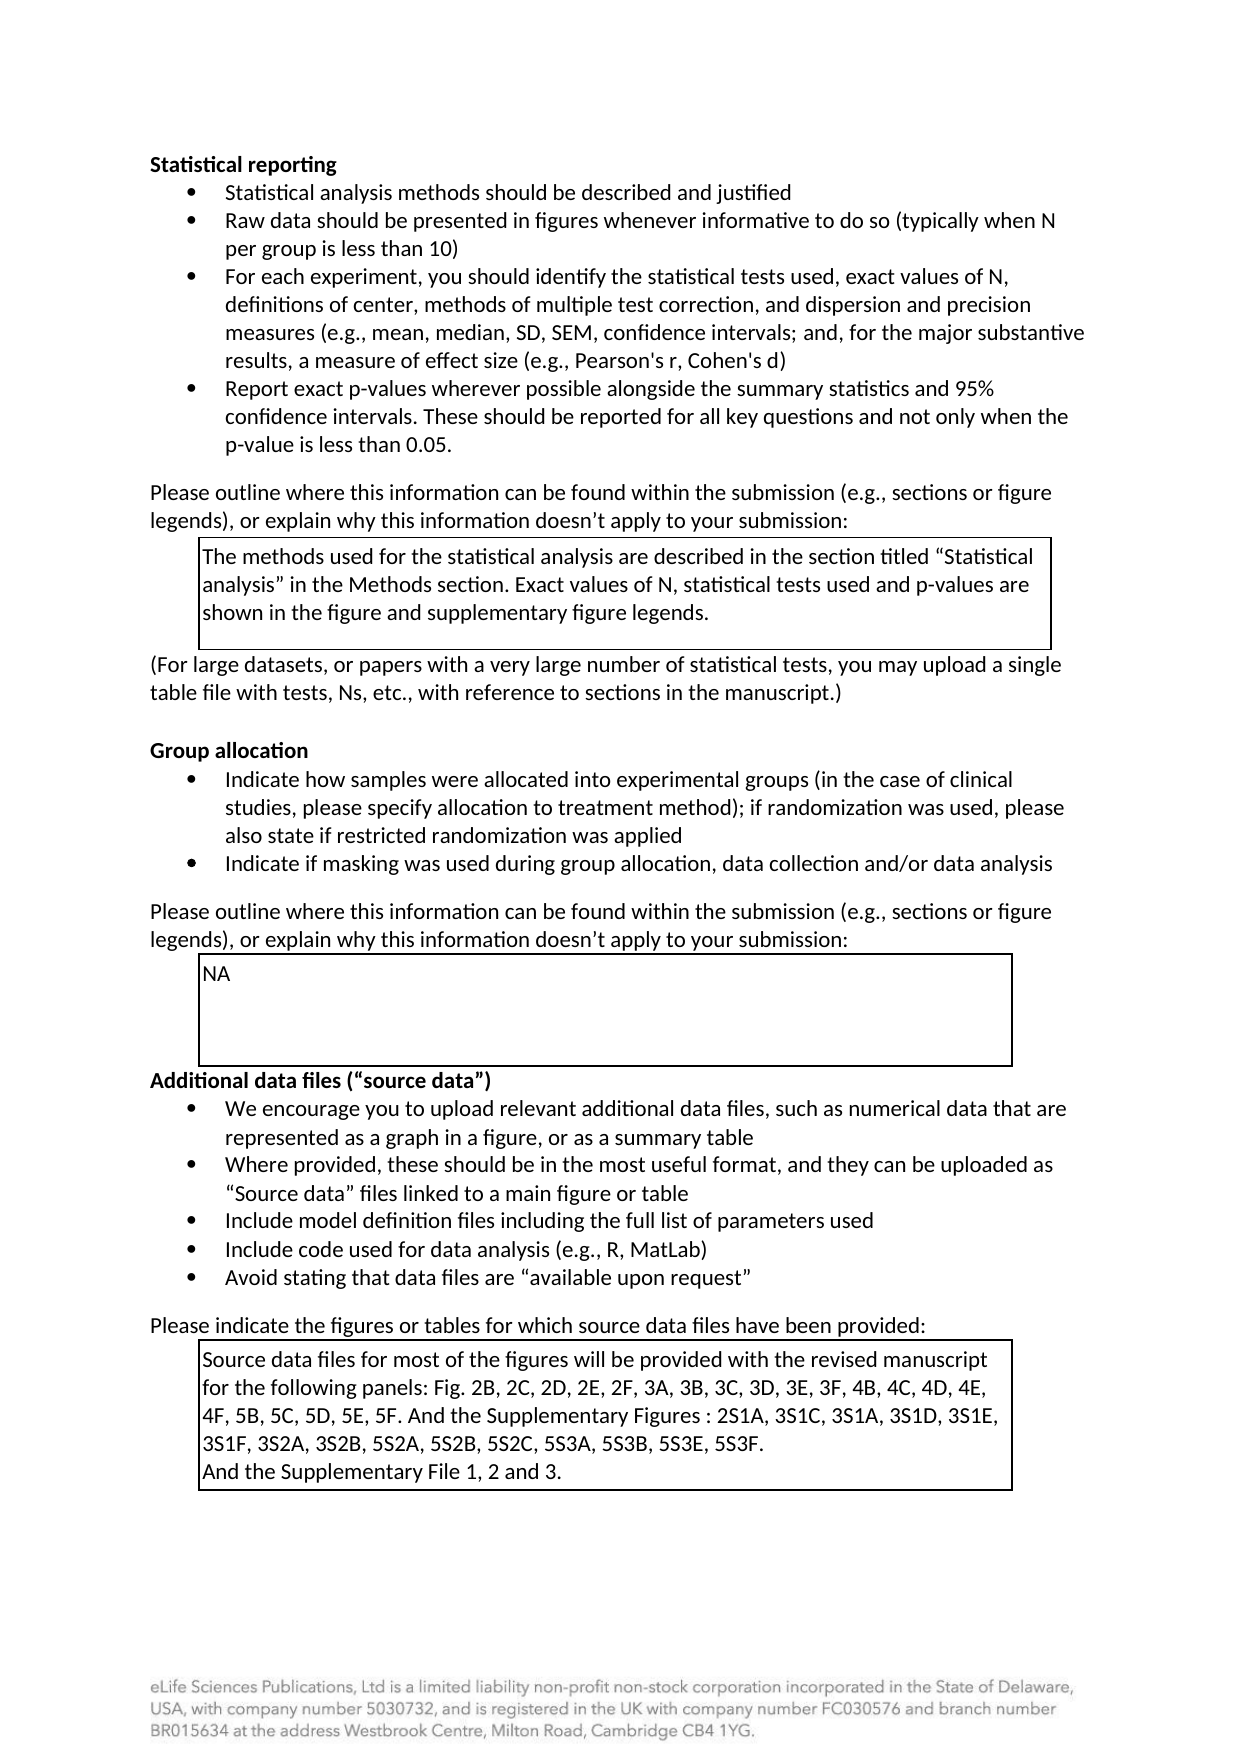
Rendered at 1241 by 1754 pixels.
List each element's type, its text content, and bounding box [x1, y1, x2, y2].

text Please indicate the figures or tables for which source data files have been provided: [150, 1311, 1090, 1339]
list Report exact p-values wherever possible alongside the summary statistics and 95% confidence intervals. These should be reported for all key questions and not only when the p-value is less than 0.05. [187, 374, 1090, 458]
list Statistical analysis methods should be described and justified [187, 178, 1090, 206]
list Include code used for data analysis (e.g., R, MatLab) [187, 1235, 1090, 1263]
list Indicate if masking was used during group allocation, data collection and/or data analysis [187, 849, 1090, 877]
text (For large datasets, or papers with a very large number of statistical tests, you may upload a single table file with tests, Ns, etc., with reference to sections in the manuscript.) [150, 563, 1090, 706]
list Include model definition files including the full list of parameters used [187, 1207, 1090, 1235]
text The methods used for the statistical analysis are described in the section titled “Statistical analysis” in the Methods section. Exact values of N, statistical tests used and p-values are shown in the figure and supplementary figure legends. [200, 540, 1050, 629]
text Additional data files (“source data”) [150, 984, 1090, 1094]
list Where provided, these should be in the most useful format, and they can be uploaded as “Source data” files linked to a main figure or table [187, 1151, 1090, 1207]
text And the Supplementary File 1, 2 and 3. [200, 1457, 1011, 1487]
list We encourage you to upload relevant additional data files, such as numerical data that are represented as a graph in a figure, or as a summary table [187, 1094, 1090, 1151]
list For each experiment, you should identify the statistical tests used, exact values of N, definitions of center, methods of multiple test correction, and dispersion and precision measures (e.g., mean, median, SD, SEM, confidence intervals; and, for the major substantive results, a measure of effect size (e.g., Pearson's r, Cohen's d) [187, 262, 1090, 374]
text Source data files for most of the figures will be provided with the revised manuscript for the following panels: Fig. 2B, 2C, 2D, 2E, 2F, 3A, 3B, 3C, 3D, 3E, 3F, 4B, 4C, 4D, 4E, 4F, 5B, 5C, 5D, 5E, 5F. And the Supplementary Figures : 2S1A, 3S1C, 3S1A, 3S1D, 3S1E, 3S1F, 3S2A, 3S2B, 5S2A, 5S2B, 5S2C, 5S3A, 5S3B, 5S3E, 5S3F. [200, 1343, 1011, 1457]
list Raw data should be presented in figures whenever informative to do so (typically when N per group is less than 10) [187, 206, 1090, 262]
text Statistical reporting [150, 150, 1090, 178]
list Avoid stating that data files are “available upon request” [187, 1263, 1090, 1291]
picture [0, 1635, 1241, 1754]
text NA [200, 957, 1011, 989]
list Indicate how samples were allocated into experimental groups (in the case of clinical studies, please specify allocation to treatment method); if randomization was used, please also state if restricted randomization was applied [187, 765, 1090, 849]
text Group allocation [150, 737, 1090, 765]
